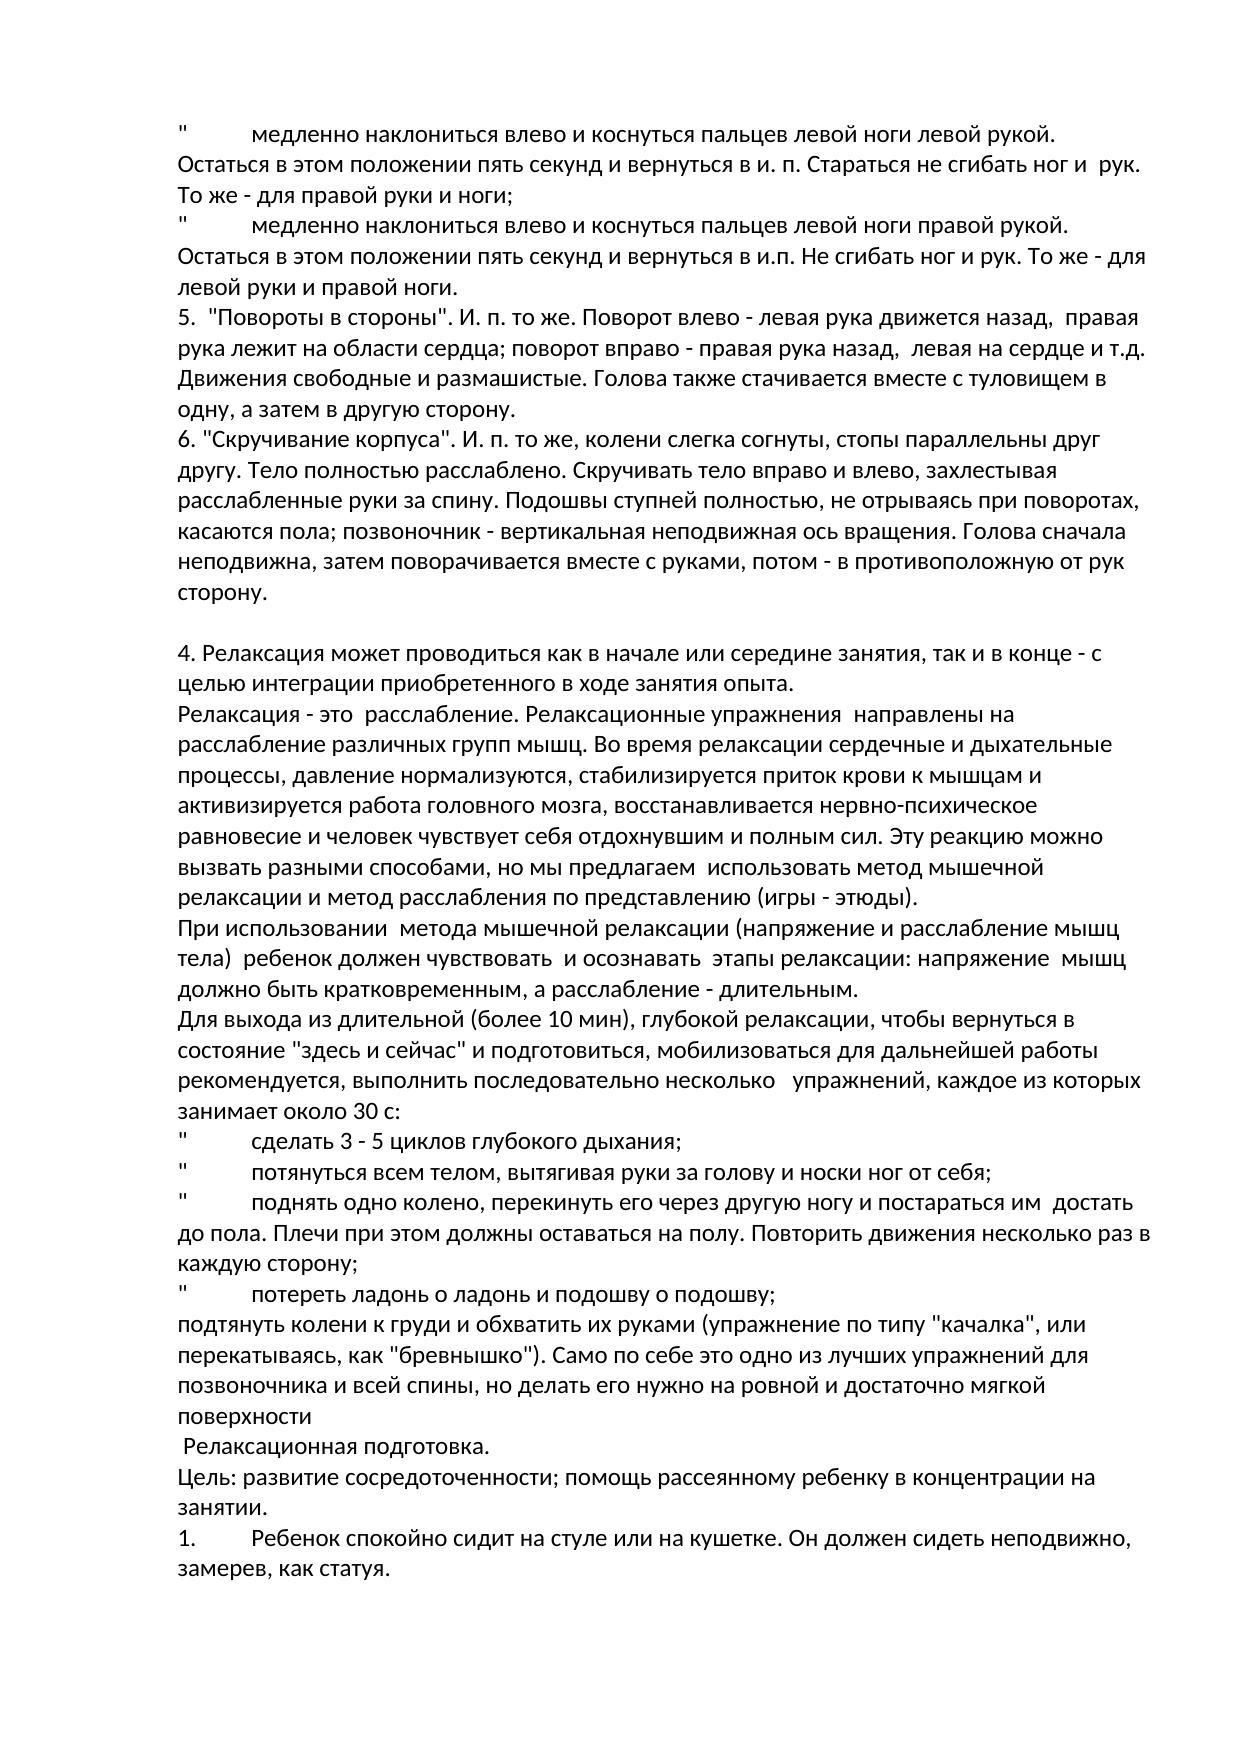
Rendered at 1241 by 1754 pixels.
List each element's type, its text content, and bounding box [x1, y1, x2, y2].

text 5. "Повороты в стороны". И. п. то же. Поворот влево - левая рука движется назад, правая рука лежит на области сердца; поворот вправо - правая рука назад, левая на сердце и т.д. Движения свободные и размашистые. Голова также стачивается вместе с туловищем в одну, а затем в другую сторону. [177, 301, 1152, 423]
text 1. Ребенок спокойно сидит на стуле или на кушетке. Он должен сидеть неподвижно, замерев, как статуя. [177, 1522, 1152, 1583]
text " сделать 3 - 5 циклов глубокого дыхания; [177, 1125, 1152, 1156]
text Релаксация - это расслабление. Релаксационные упражнения направлены на расслабление различных групп мышц. Во время релаксации сердечные и дыхательные процессы, давление нормализуются, стабилизируется приток крови к мышцам и активизируется работа головного мозга, восстанавливается нервно-психическое равновесие и человек чувствует себя отдохнувшим и полным сил. Эту реакцию можно вызвать разными способами, но мы предлагаем использовать метод мышечной релаксации и метод расслабления по представлению (игры - этюды). [177, 698, 1152, 912]
text Релаксационная подготовка. [177, 1431, 1152, 1461]
text Остаться в этом положении пять секунд и вернуться в и. п. Стараться не сгибать ног и рук. То же - для правой руки и ноги; [177, 149, 1152, 210]
text Для выхода из длительной (более 10 мин), глубокой релаксации, чтобы вернуться в состояние "здесь и сейчас" и подготовиться, мобилизоваться для дальнейшей работы рекомендуется, выполнить последовательно несколько упражнений, каждое из которых занимает около 30 с: [177, 1003, 1152, 1125]
text " потереть ладонь о ладонь и подошву о подошву; [177, 1278, 1152, 1308]
text При использовании метода мышечной релаксации (напряжение и расслабление мышц тела) ребенок должен чувствовать и осознавать этапы релаксации: напряжение мышц должно быть кратковременным, а расслабление - длительным. [177, 912, 1152, 1003]
text 4. Релаксация может проводиться как в начале или середине занятия, так и в конце - с целью интеграции приобретенного в ходе занятия опыта. [177, 637, 1152, 698]
text " медленно наклониться влево и коснуться пальцев левой ноги правой рукой. Остаться в этом положении пять секунд и вернуться в и.п. Не сгибать ног и рук. То же - для левой руки и правой ноги. [177, 210, 1152, 301]
text " поднять одно колено, перекинуть его через другую ногу и постараться им достать до пола. Плечи при этом должны оставаться на полу. Повторить движения несколько раз в каждую сторону; [177, 1186, 1152, 1278]
text Цель: развитие сосредоточенности; помощь рассеянному ребенку в концентрации на занятии. [177, 1461, 1152, 1522]
text " потянуться всем телом, вытягивая руки за голову и носки ног от себя; [177, 1156, 1152, 1186]
text 6. "Скручивание корпуса". И. п. то же, колени слегка согнуты, стопы параллельны друг другу. Тело полностью расслаблено. Скручивать тело вправо и влево, захлестывая расслабленные руки за спину. Подошвы ступней полностью, не отрываясь при поворотах, касаются пола; позвоночник - вертикальная неподвижная ось вращения. Голова сначала неподвижна, затем поворачивается вместе с руками, потом - в противоположную от рук сторону. [177, 423, 1152, 606]
text " медленно наклониться влево и коснуться пальцев левой ноги левой рукой. [177, 118, 1152, 149]
text подтянуть колени к груди и обхватить их руками (упражнение по типу "качалка", или перекатываясь, как "бревнышко"). Само по себе это одно из лучших упражнений для позвоночника и всей спины, но делать его нужно на ровной и достаточно мягкой поверхности [177, 1308, 1152, 1431]
